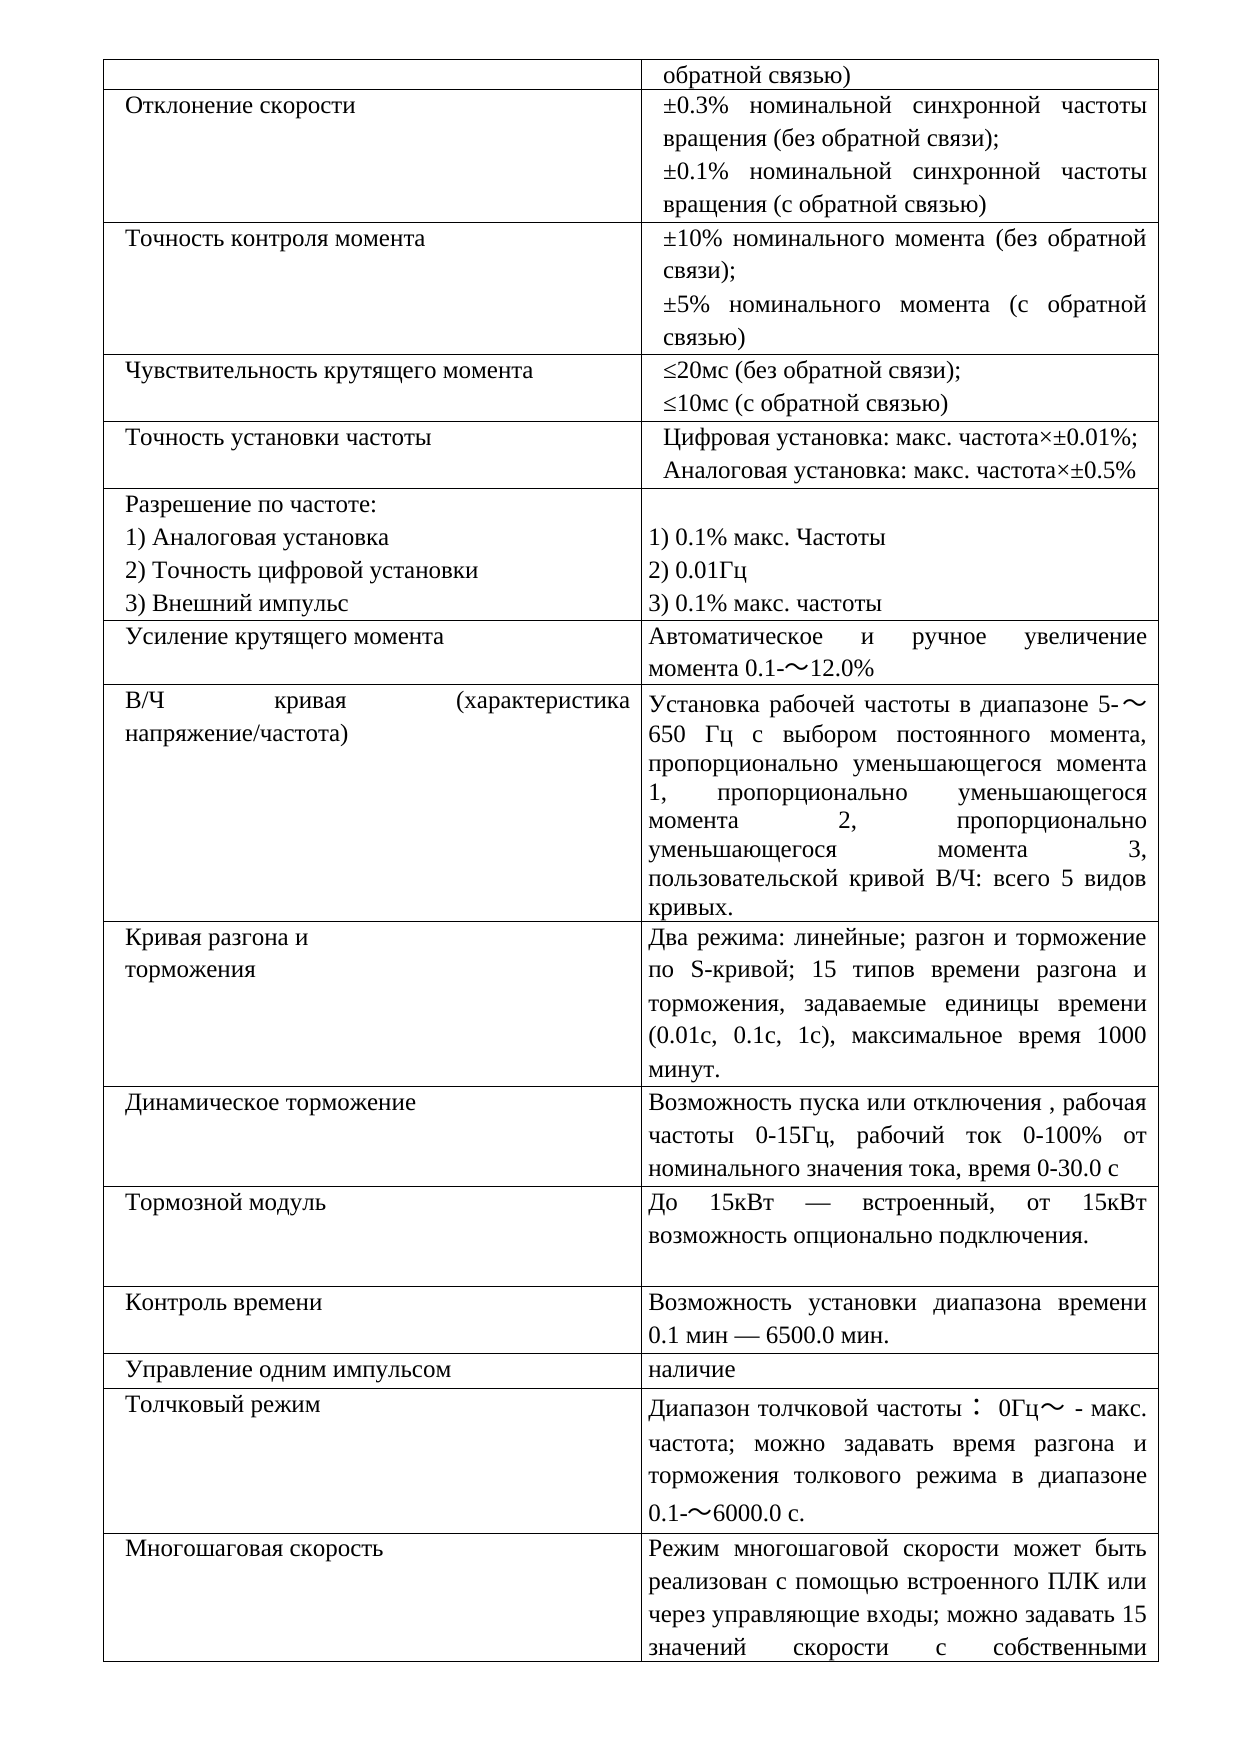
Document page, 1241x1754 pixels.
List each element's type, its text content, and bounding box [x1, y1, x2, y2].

table_cell Чувствительность крутящего момента [104, 355, 641, 421]
table_cell Точность установки частоты [104, 422, 641, 488]
table_cell наличие [642, 1354, 1158, 1388]
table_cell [642, 1534, 1158, 1661]
table_cell Толчковый режим [104, 1389, 641, 1532]
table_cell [642, 60, 1158, 89]
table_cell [104, 60, 641, 89]
table_cell Усиление крутящего момента [104, 621, 641, 684]
table_cell Разрешение по частоте: 1) Аналоговая установка 2) Точность цифровой установки 3) Внешний импульс [104, 489, 641, 620]
table_cell ±10% номинального момента (без обратной связи); ±5% номинального момента (с обратной связью) [642, 223, 1158, 354]
table_cell ≤20мс (без обратной связи); ≤10мс (с обратной связью) [642, 355, 1158, 421]
table_cell Кривая разгона и торможения [104, 922, 641, 1086]
table_cell ±0.3% номинальной синхронной частоты вращения (без обратной связи); ±0.1% номинальной синхронной частоты вращения (с обратной связью) [642, 90, 1158, 222]
table_cell Цифровая установка: макс. частота×±0.01%; Аналоговая установка: макс. частота×±0.5% [642, 422, 1158, 488]
table_cell Контроль времени [104, 1287, 641, 1353]
table_cell Автоматическое и ручное увеличение момента 0.1-～12.0% [642, 621, 1158, 684]
table_cell Диапазон толчковой частоты： 0Гц～ - макс. частота; можно задавать время разгона и торможения толкового режима в диапазоне 0.1-～6000.0 с. [642, 1389, 1158, 1532]
table_cell До 15кВт — встроенный, от 15кВт возможность опционально подключения. [642, 1187, 1158, 1286]
table_cell Два режима: линейные; разгон и торможение по S-кривой; 15 типов времени разгона и торможения, задаваемые единицы времени (0.01с, 0.1с, 1с), максимальное время 1000 минут. [642, 922, 1158, 1086]
table_cell Динамическое торможение [104, 1087, 641, 1186]
table_cell Точность контроля момента [104, 223, 641, 354]
table_cell Возможность установки диапазона времени 0.1 мин — 6500.0 мин. [642, 1287, 1158, 1353]
table_cell Отклонение скорости [104, 90, 641, 222]
table_cell В/Ч кривая (характеристика напряжение/частота) [104, 685, 641, 921]
table_cell Установка рабочей частоты в диапазоне 5-～650 Гц с выбором постоянного момента, пропорционально уменьшающегося момента 1, пропорционально уменьшающегося момента 2, пропорционально уменьшающегося момента 3, пользовательской кривой В/Ч: всего 5 видов кривых. [642, 685, 1158, 921]
table_cell Управление одним импульсом [104, 1354, 641, 1388]
table_cell Тормозной модуль [104, 1187, 641, 1286]
table_cell 1) 0.1% макс. Частоты 2) 0.01Гц 3) 0.1% макс. частоты [642, 489, 1158, 620]
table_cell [104, 1534, 641, 1661]
table_cell Возможность пуска или отключения , рабочая частоты 0-15Гц, рабочий ток 0-100% от номинального значения тока, время 0-30.0 с [642, 1087, 1158, 1186]
